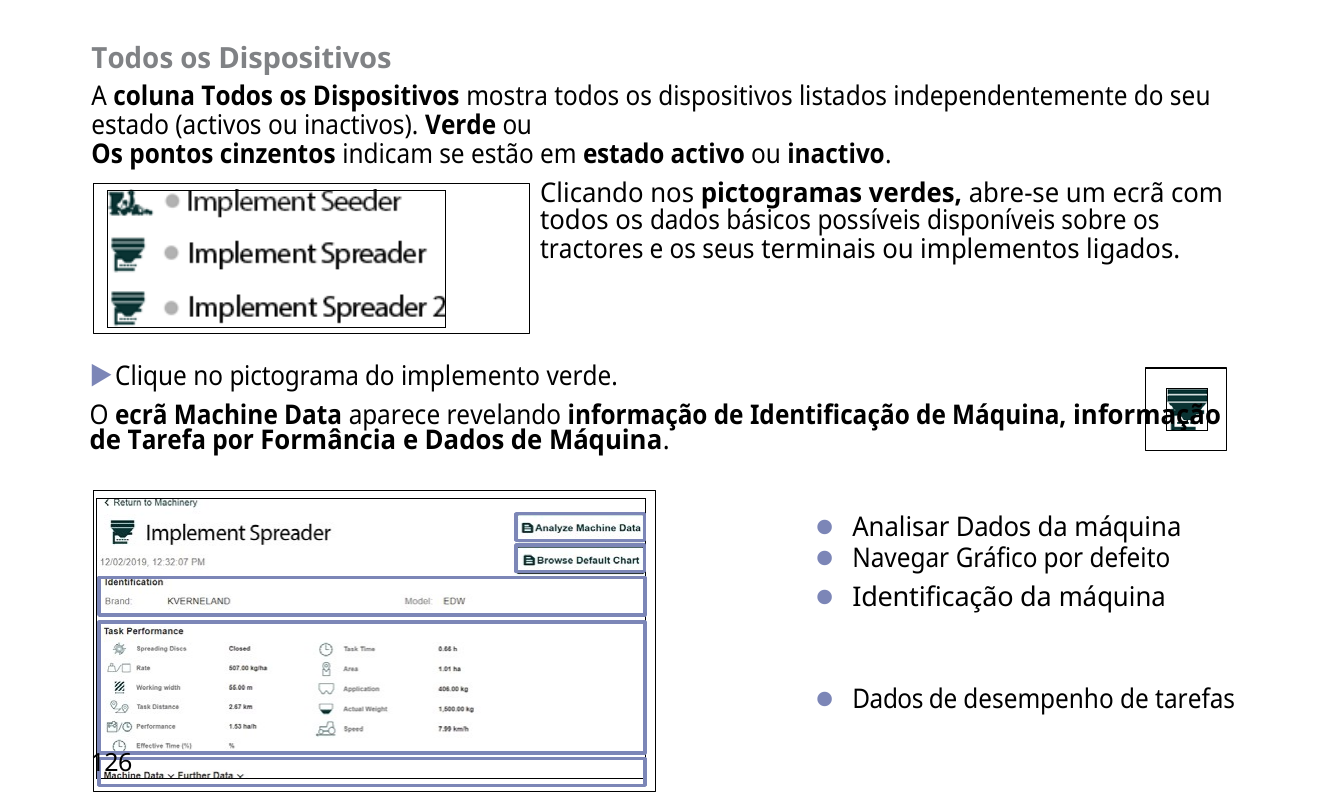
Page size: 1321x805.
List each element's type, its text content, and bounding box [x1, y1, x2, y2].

picture [101, 624, 643, 751]
picture [1167, 394, 1207, 402]
picture [97, 499, 645, 576]
picture [101, 579, 643, 613]
list Clique no pictograma do implemento verde. [89, 357, 1258, 394]
list Dados de desempenho de tarefas [815, 680, 1258, 717]
text Clicando nos pictogramas verdes, abre-se um ecrã com todos os dados básicos possíveis disponíveis sobre os tractores e os seus terminais ou implementos ligados. [540, 180, 1258, 266]
list Identificação da máquina [815, 578, 1258, 614]
picture [101, 760, 643, 778]
picture [518, 547, 643, 570]
subtitle Todos os Dispositivos [91, 37, 1258, 77]
text Os pontos cinzentos indicam se estão em estado activo ou inactivo. [91, 140, 1258, 169]
list Navegar Gráfico por defeito [815, 542, 1258, 574]
picture [108, 191, 445, 327]
subtitle O ecrã Machine Data aparece revelando informação de Identificação de Máquina, informação de Tarefa por Formância e Dados de Máquina. [89, 402, 1232, 458]
list Analisar Dados da máquina [815, 511, 1258, 542]
picture [97, 616, 645, 620]
text A coluna Todos os Dispositivos mostra todos os dispositivos listados independentemente do seu estado (activos ou inactivos). Verde ou [91, 82, 1258, 140]
picture [518, 515, 643, 539]
picture [122, 762, 129, 769]
